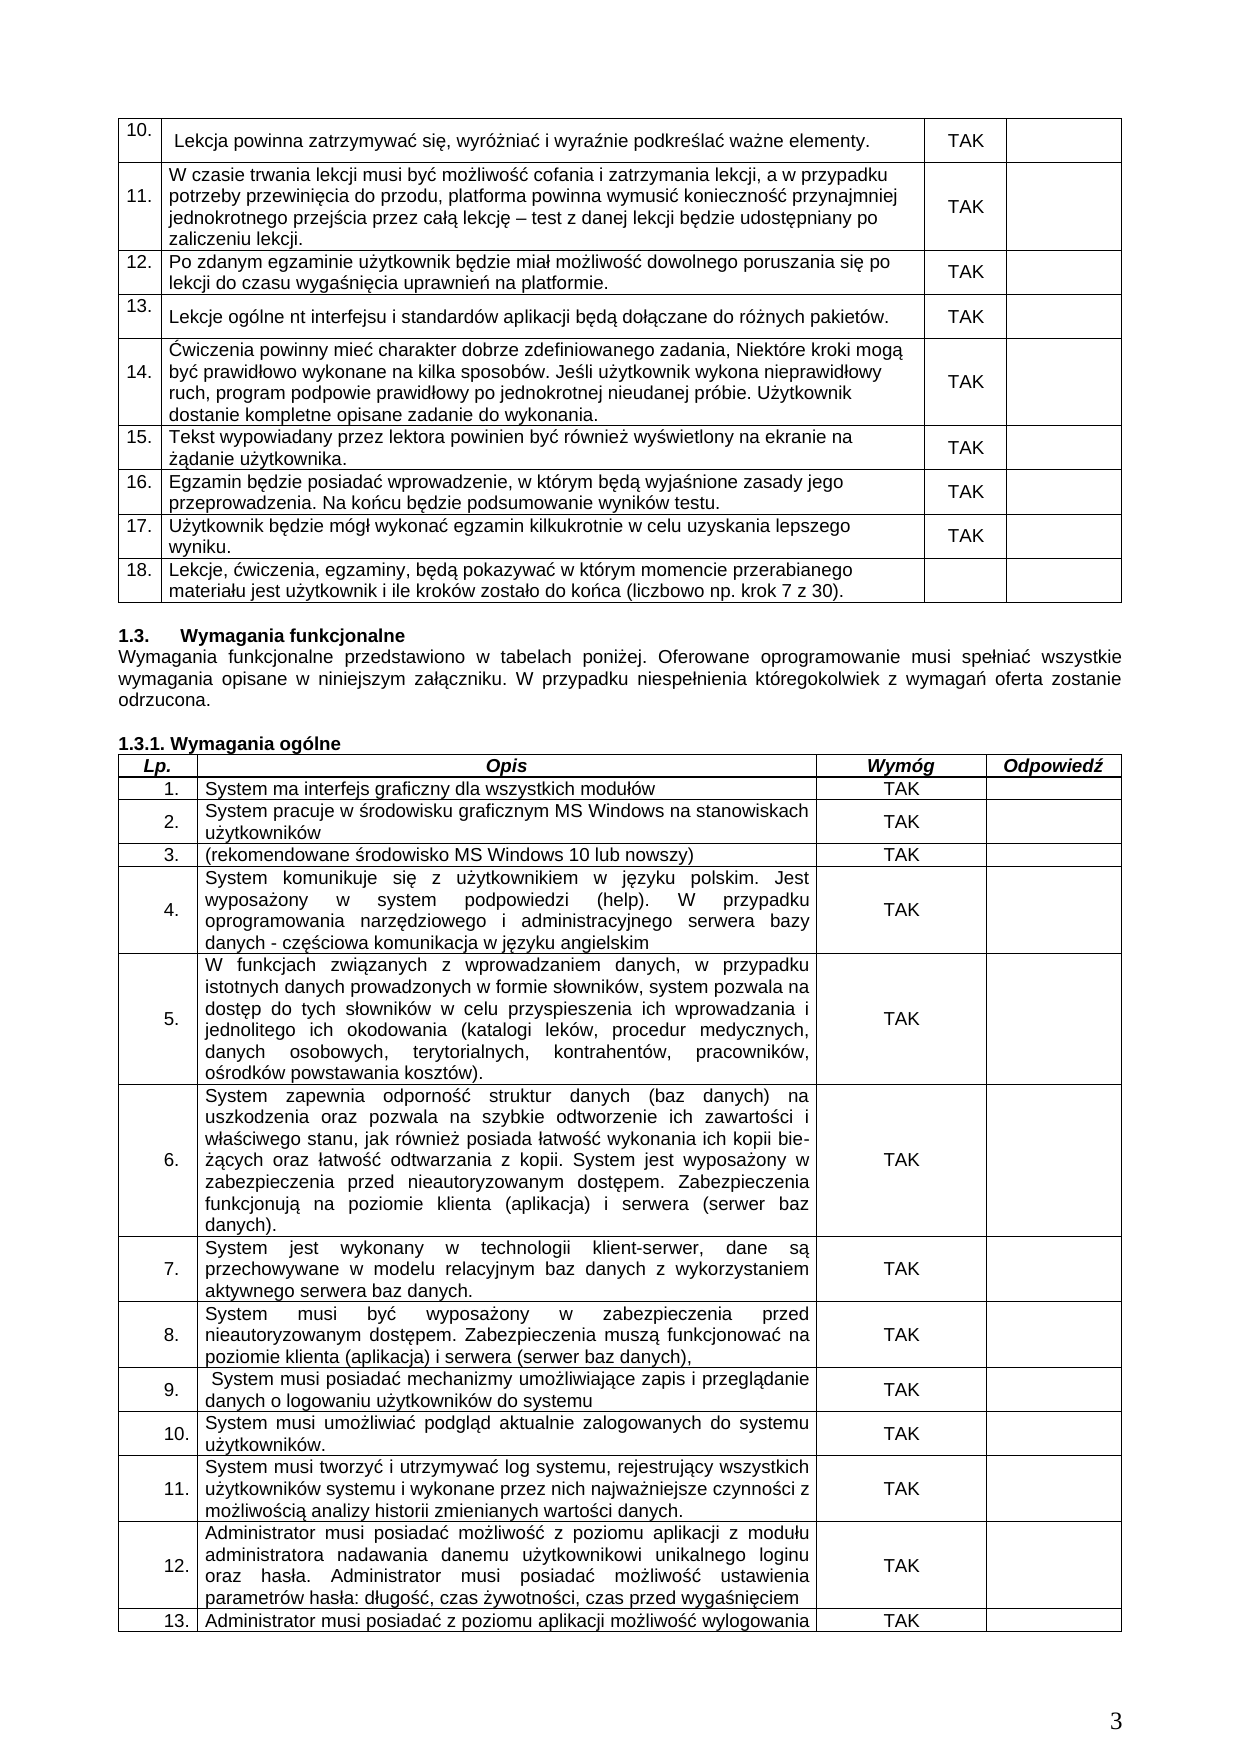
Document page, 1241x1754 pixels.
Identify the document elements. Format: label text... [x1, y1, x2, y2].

table_cell Po zdanym egzaminie użytkownik będzie miał możliwość dowolnego poruszania się po lekcji do czasu wygaśnięcia uprawnień na platformie. [162, 251, 924, 294]
table_cell Użytkownik będzie mógł wykonać egzamin kilkukrotnie w celu uzyskania lepszego wyniku. [162, 515, 924, 558]
table_cell [987, 867, 1121, 953]
table_cell TAK [925, 295, 1006, 338]
table_cell W funkcjach związanych z wprowadzaniem danych, w przypadku istotnych danych prowadzonych w formie słowników, system pozwala na dostęp do tych słowników w celu przyspieszenia ich wprowadzania i jednolitego ich okodowania (katalogi leków, procedur medycznych, danych osobowych, teryto­rialnych, kontrahentów, pracowników, ośrodków powstawania kosztów). [198, 954, 816, 1083]
table_cell Ćwiczenia powinny mieć charakter dobrze zdefiniowanego zadania, Niektóre kroki mogą być prawidłowo wykonane na kilka sposobów. Jeśli użytkownik wykona nieprawidłowy ruch, program podpowie prawidłowy po jednokrotnej nieudanej próbie. Użytkownik dostanie kompletne opisane zadanie do wykonania. [162, 339, 924, 425]
table_cell [1007, 295, 1121, 338]
table_cell Lekcje ogólne nt interfejsu i standardów aplikacji będą dołączane do różnych pakietów. [162, 295, 924, 338]
table_cell [1007, 163, 1121, 249]
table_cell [198, 1609, 816, 1631]
table_cell [987, 1412, 1121, 1455]
table_cell [119, 1368, 197, 1411]
table_cell (rekomendowane środowisko MS Windows 10 lub nowszy) [198, 844, 816, 866]
table_cell TAK [925, 515, 1006, 558]
table_cell [119, 470, 161, 513]
table_cell [119, 1302, 197, 1367]
table_cell TAK [925, 339, 1006, 425]
table_cell TAK [817, 778, 986, 799]
table_cell TAK [817, 1522, 986, 1608]
table_header Opis [198, 755, 816, 776]
table_cell TAK [817, 1237, 986, 1301]
table_cell [119, 800, 197, 843]
table_cell [119, 954, 197, 1083]
table_cell [119, 119, 161, 162]
table_cell [119, 339, 161, 425]
table_cell [119, 1456, 197, 1521]
table_cell [119, 515, 161, 558]
table_header Odpowiedź [987, 755, 1121, 776]
table_cell System musi umożliwiać podgląd aktualnie zalogowanych do systemu użytkowników. [198, 1412, 816, 1455]
table_cell Tekst wypowiadany przez lektora powinien być również wyświetlony na ekranie na żądanie użytkownika. [162, 426, 924, 469]
table_cell Administrator musi posiadać możliwość z poziomu aplikacji z modułu administratora nadawania danemu użytkownikowi unikalnego loginu oraz hasła. Administrator musi posiadać możliwość ustawienia parametrów hasła: długość, czas żywotności, czas przed wygaśnięciem [198, 1522, 816, 1608]
table_cell [1007, 470, 1121, 513]
table_cell [987, 1456, 1121, 1521]
table_cell [987, 954, 1121, 1083]
table_cell Egzamin będzie posiadać wprowadzenie, w którym będą wyjaśnione zasady jego przeprowadzenia. Na końcu będzie podsumowanie wyników testu. [162, 470, 924, 513]
table_cell TAK [817, 1368, 986, 1411]
table_cell TAK [817, 800, 986, 843]
table_cell [987, 800, 1121, 843]
table_cell TAK [817, 844, 986, 866]
table_cell [119, 1412, 197, 1455]
table_cell [1007, 119, 1121, 162]
table_cell [1007, 559, 1121, 602]
table_cell [119, 1085, 197, 1236]
table_cell System musi być wyposażony w zabezpieczenia przed nieautoryzowanym dostępem. Zabezpieczenia muszą funkcjonować na poziomie klienta (aplikacja) i serwera (serwer baz danych), [198, 1302, 816, 1367]
text 1.3. Wymagania funkcjonalne [118, 624, 1122, 646]
table_cell [1007, 515, 1121, 558]
table_cell System musi posiadać mechanizmy umożliwiające zapis i przeglądanie danych o logowaniu użytkowników do systemu [198, 1368, 816, 1411]
table_cell [987, 1609, 1121, 1631]
text 1.3.1. Wymagania ogólne [118, 732, 1122, 754]
table_cell [987, 1522, 1121, 1608]
table_cell TAK [817, 954, 986, 1083]
table_cell TAK [817, 867, 986, 953]
table_cell [119, 1237, 197, 1301]
table_cell TAK [817, 1456, 986, 1521]
table_cell [1007, 251, 1121, 294]
table_header Wymóg [817, 755, 986, 776]
table_cell [119, 251, 161, 294]
table_cell Lekcja powinna zatrzymywać się, wyróżniać i wyraźnie podkreślać ważne elementy. [162, 119, 924, 162]
table_cell TAK [817, 1412, 986, 1455]
table_cell [987, 844, 1121, 866]
table_header Lp. [119, 755, 197, 776]
table_cell System pracuje w środowisku graficznym MS Windows na stanowiskach użytkowników [198, 800, 816, 843]
table_cell [119, 867, 197, 953]
text Wymagania funkcjonalne przedstawiono w tabelach poniżej. Oferowane oprogramowanie musi spełniać wszystkie wymagania opisane w niniejszym załączniku. W przypadku niespełnienia któregokolwiek z wymagań oferta zostanie odrzucona. [118, 646, 1122, 711]
table_cell [987, 1302, 1121, 1367]
table_cell TAK [925, 426, 1006, 469]
table_cell TAK [925, 470, 1006, 513]
table_cell [119, 295, 161, 338]
table_cell [119, 778, 197, 799]
table_cell [119, 426, 161, 469]
table_cell TAK [817, 1085, 986, 1236]
table_cell W czasie trwania lekcji musi być możliwość cofania i zatrzymania lekcji, a w przypadku potrzeby przewinięcia do przodu, platforma powinna wymusić konieczność przynajmniej jednokrotnego przejścia przez całą lekcję – test z danej lekcji będzie udostępniany po zaliczeniu lekcji. [162, 163, 924, 249]
table_cell [1007, 426, 1121, 469]
table_cell System musi tworzyć i utrzymywać log systemu, rejestrujący wszystkich użytkowników systemu i wykonane przez nich najważniejsze czynności z możliwością analizy historii zmienianych wartości danych. [198, 1456, 816, 1521]
table_cell [119, 559, 161, 602]
table_cell TAK [925, 119, 1006, 162]
table_cell TAK [925, 163, 1006, 249]
table_cell [119, 163, 161, 249]
table_cell System ma interfejs graficzny dla wszystkich modułów [198, 778, 816, 799]
table_cell [987, 1085, 1121, 1236]
table_cell [119, 1522, 197, 1608]
table_cell System zapewnia odporność struktur danych (baz danych) na uszkodzenia oraz pozwala na szybkie odtworzenie ich zawartości i właściwego stanu, jak również posiada łatwość wykonania ich kopii bie­żących oraz łatwość odtwarzania z kopii. System jest wyposażony w zabezpieczenia przed nie­autoryzowanym dostępem. Zabezpieczenia funkcjonują na poziomie klienta (aplikacja) i serwera (serwer baz danych). [198, 1085, 816, 1236]
table_cell [987, 778, 1121, 799]
table_cell [987, 1368, 1121, 1411]
table_cell [119, 1609, 197, 1631]
table_cell System komunikuje się z użytkownikiem w języku polskim. Jest wyposażony w system podpowiedzi (help). W przypadku oprogramowania narzędziowego i administracyjnego serwera bazy danych - częściowa komunikacja w języku angielskim [198, 867, 816, 953]
table_cell [119, 844, 197, 866]
table_cell TAK [925, 251, 1006, 294]
table_cell [925, 559, 1006, 602]
table_cell Lekcje, ćwiczenia, egzaminy, będą pokazywać w którym momencie przerabianego materiału jest użytkownik i ile kroków zostało do końca (liczbowo np. krok 7 z 30). [162, 559, 924, 602]
table_cell System jest wykonany w technologii klient-serwer, dane są przechowywane w modelu relacyjnym baz danych z wykorzystaniem aktywnego serwera baz danych. [198, 1237, 816, 1301]
table_cell [1007, 339, 1121, 425]
table_cell TAK [817, 1302, 986, 1367]
table_cell [987, 1237, 1121, 1301]
table_cell TAK [817, 1609, 986, 1631]
